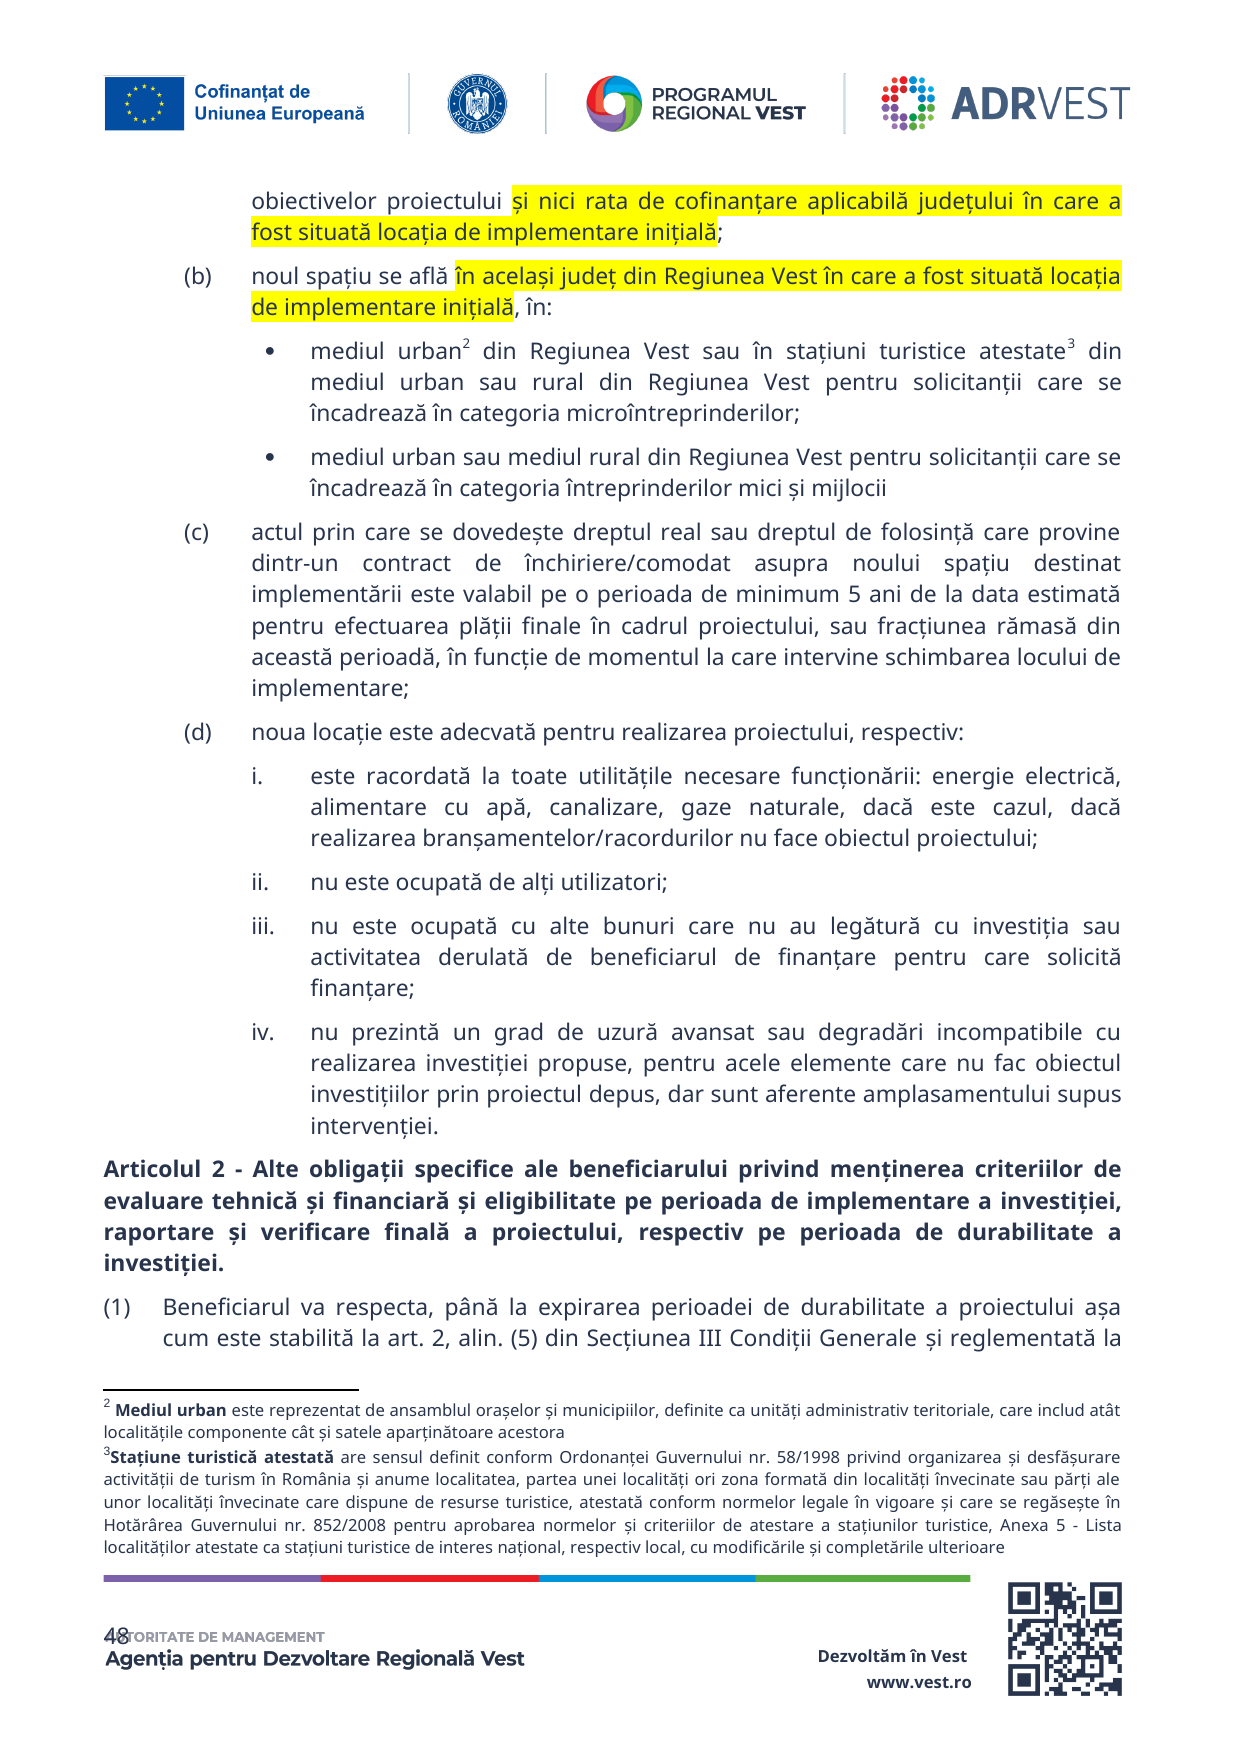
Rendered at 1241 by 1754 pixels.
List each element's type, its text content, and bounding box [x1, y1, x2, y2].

list mediul urban din Regiunea Vest sau în stațiuni turistice atestate din mediul urban sau rural din Regiunea Vest pentru solicitanții care se încadrează în categoria microîntreprinderilor; [266, 334, 1122, 428]
list nu este ocupată de alți utilizatori; [251, 866, 1122, 897]
list noua locație este adecvată pentru realizarea proiectului, respectiv: [184, 716, 1122, 747]
text Articolul 2 - Alte obligații specifice ale beneficiarului privind menținerea criteriilor de evaluare tehnică și financiară și eligibilitate pe perioada de implementare a investiției, raportare și verificare finală a proiectului, respectiv pe perioada de durabilitate a investiției. [103, 1153, 1122, 1278]
list nu prezintă un grad de uzură avansat sau degradări incompatibile cu realizarea investiției propuse, pentru acele elemente care nu fac obiectul investițiilor prin proiectul depus, dar sunt aferente amplasamentului supus intervenției. [251, 1016, 1122, 1141]
list este racordată la toate utilitățile necesare funcționării: energie electrică, alimentare cu apă, canalizare, gaze naturale, dacă este cazul, dacă realizarea branșamentelor/racordurilor nu face obiectul proiectului; [251, 759, 1122, 853]
list mediul urban sau mediul rural din Regiunea Vest pentru solicitanții care se încadrează în categoria întreprinderilor mici și mijlocii [266, 441, 1122, 503]
picture [1000, 1574, 1131, 1705]
list noul spațiu se află în același județ din Regiunea Vest în care a fost situată locația de implementare inițială, în: [184, 259, 1122, 322]
picture [103, 73, 1131, 134]
list nu este ocupată cu alte bunuri care nu au legătură cu investiția sau activitatea derulată de beneficiarul de finanțare pentru care solicită finanțare; [251, 909, 1122, 1003]
list actul prin care se dovedește dreptul real sau dreptul de folosință care provine dintr-un contract de închiriere/comodat asupra noului spațiu destinat implementării este valabil pe o perioada de minimum 5 ani de la data estimată pentru efectuarea plății finale în cadrul proiectului, sau fracțiunea rămasă din această perioadă, în funcție de momentul la care intervine schimbarea locului de implementare; [184, 516, 1122, 703]
